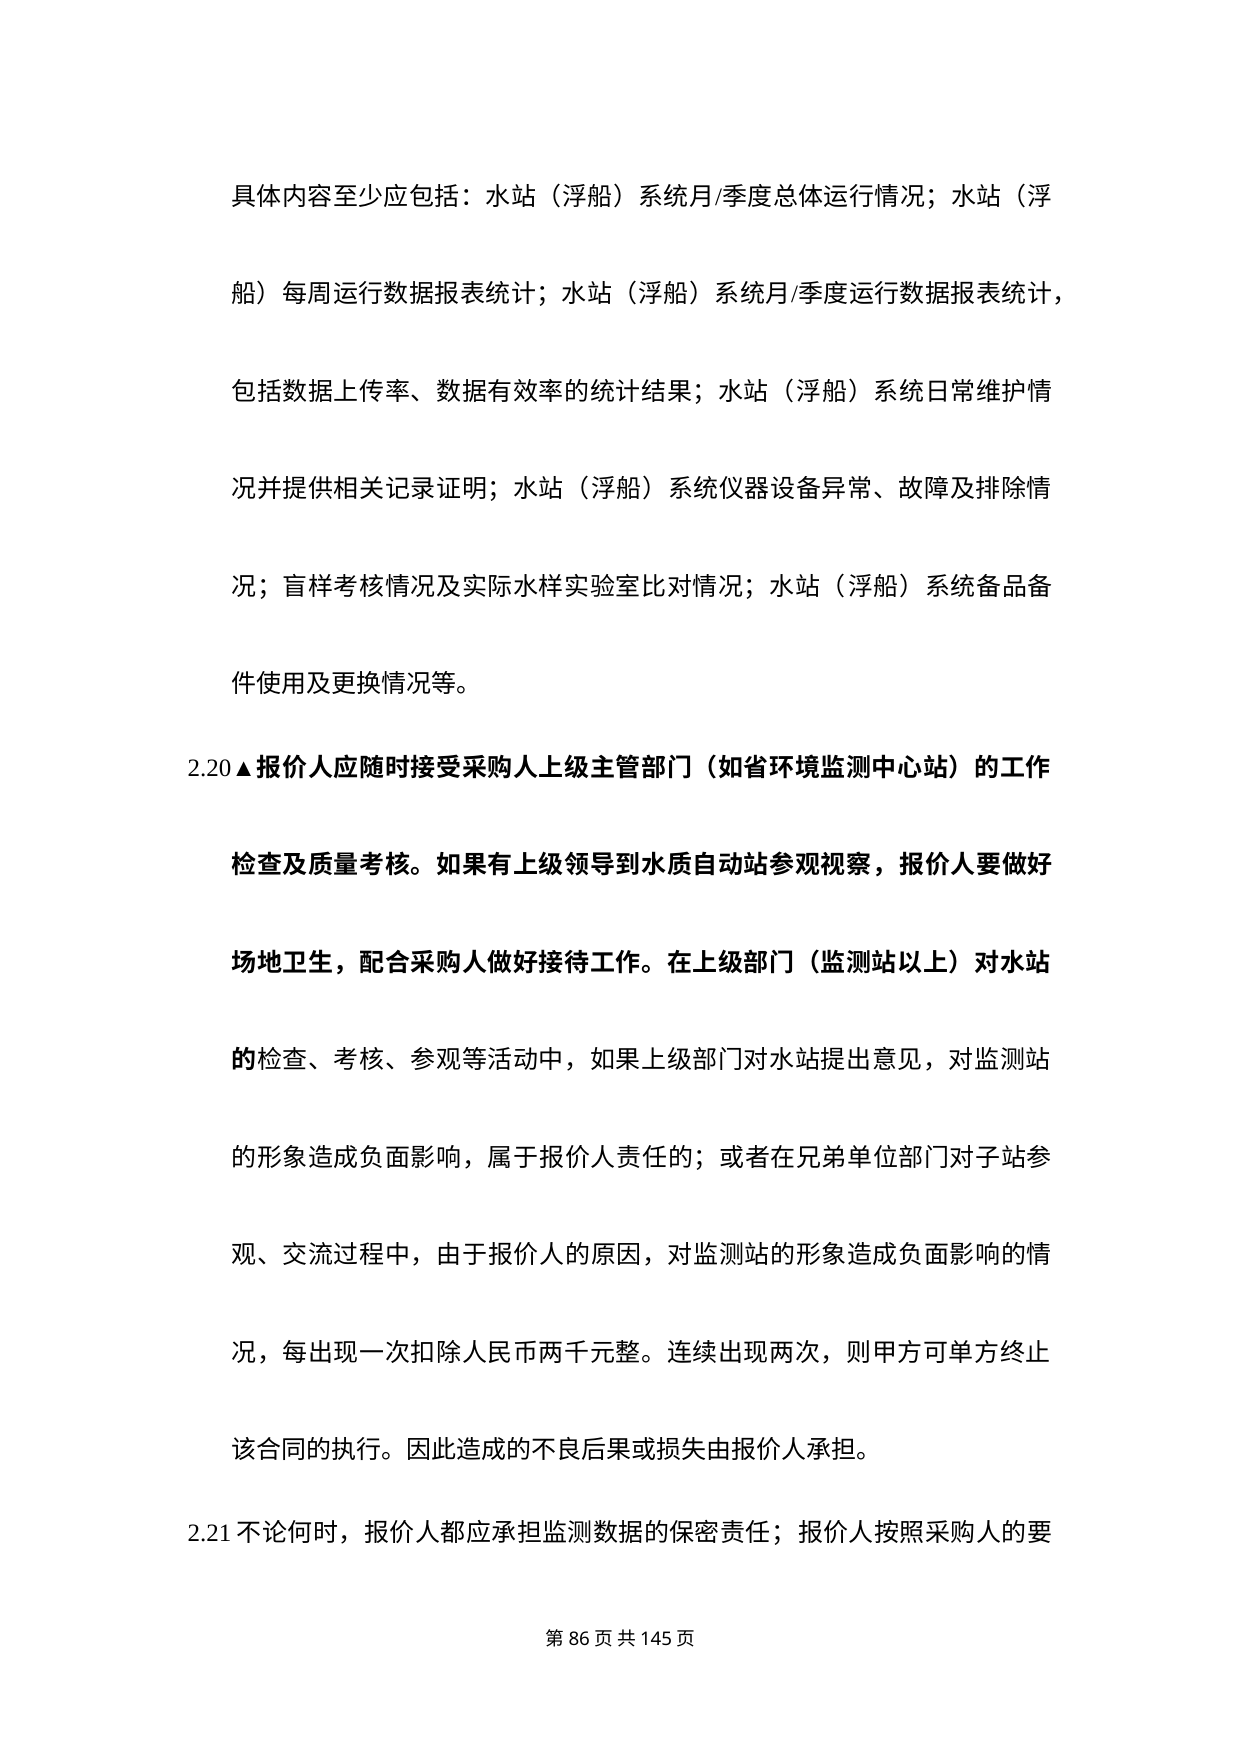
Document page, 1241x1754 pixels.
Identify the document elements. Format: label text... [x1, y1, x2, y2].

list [187, 162, 1053, 714]
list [187, 1498, 1053, 1563]
list 2.20▲报价人应随时接受采购人上级主管部门（如省环境监测中心站）的工作检查及质量考核。如果有上级领导到水质自动站参观视察，报价人要做好场地卫生，配合采购人做好接待工作。在上级部门（监测站以上）对水站的检查、考核、参观等活动中，如果上级部门对水站提出意见，对监测站的形象造成负面影响，属于报价人责任的；或者在兄弟单位部门对子站参观、交流过程中，由于报价人的原因，对监测站的形象造成负面影响的情况，每出现一次扣除人民币两千元整。连续出现两次，则甲方可单方终止该合同的执行。因此造成的不良后果或损失由报价人承担。 [187, 733, 1053, 1480]
